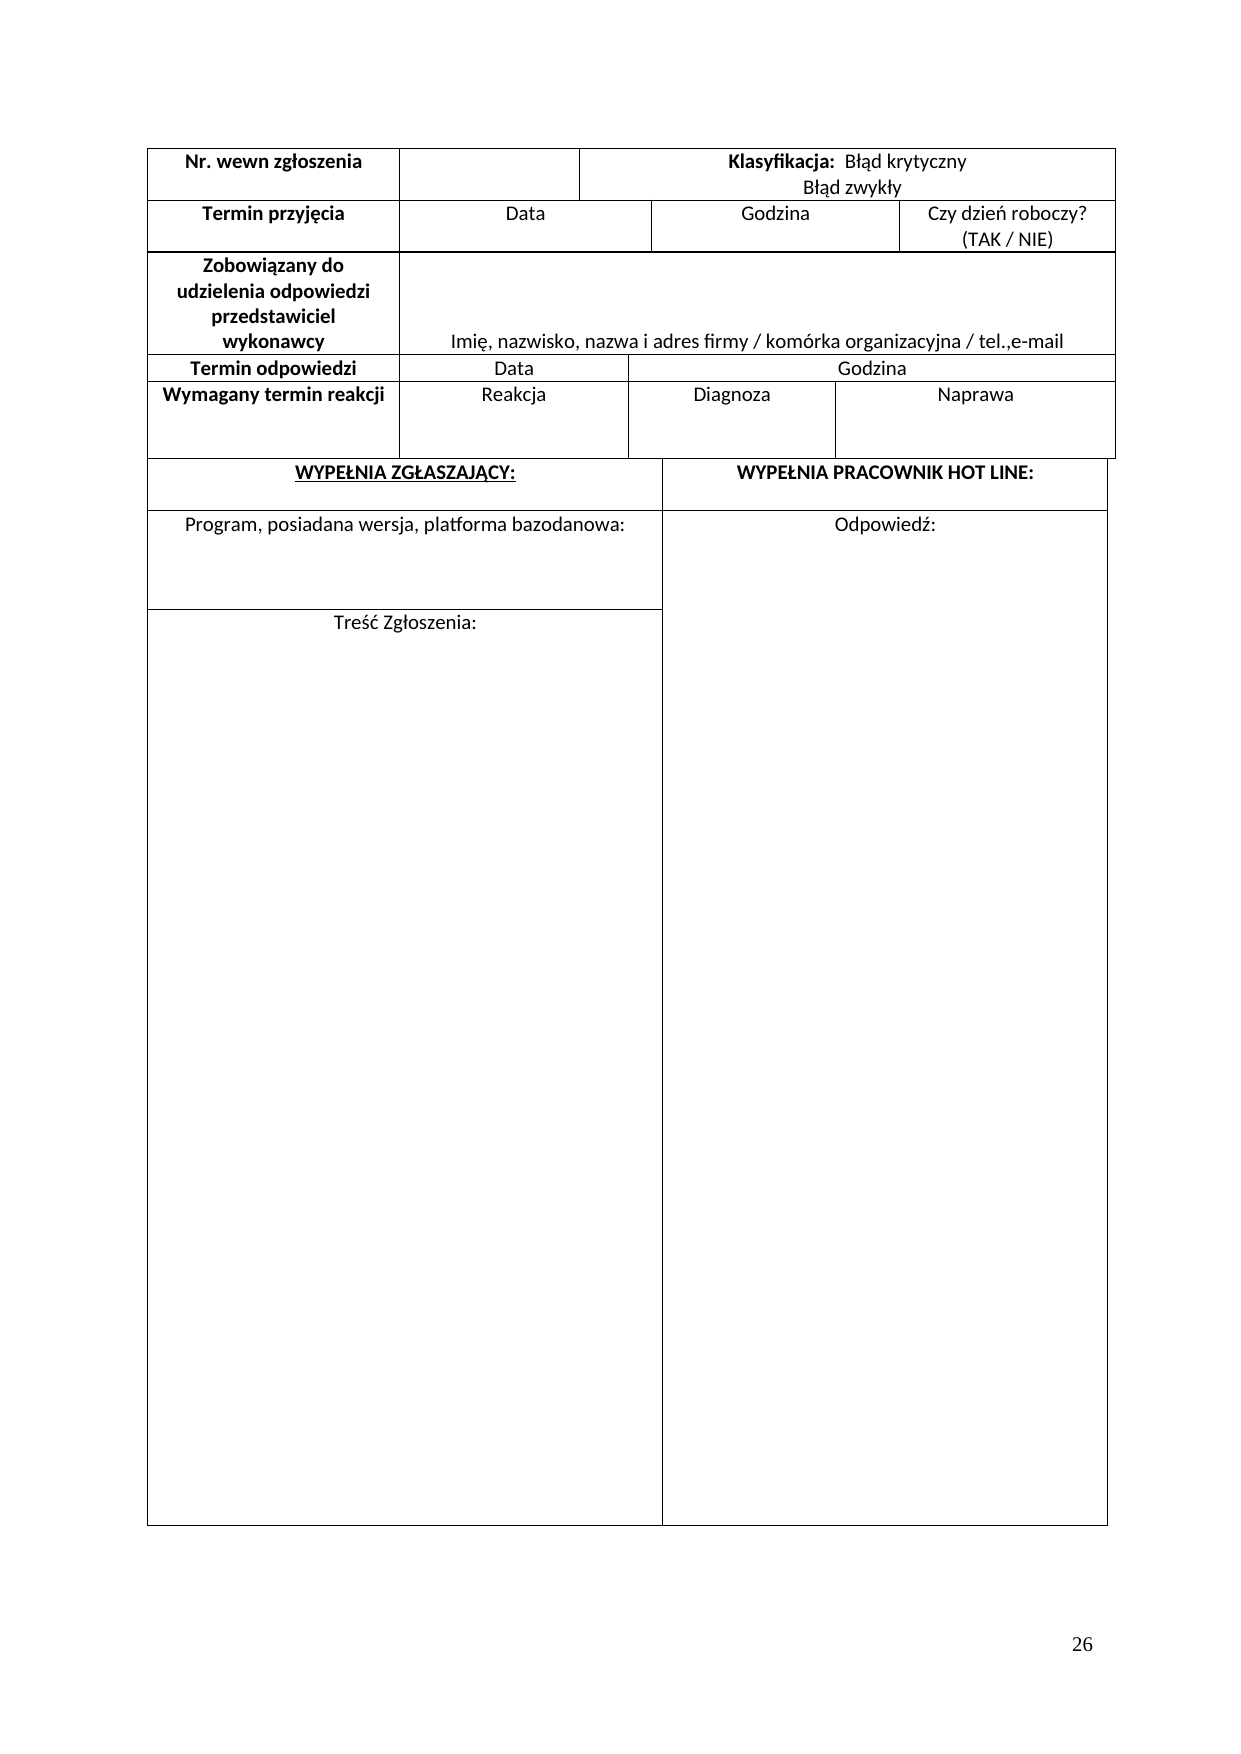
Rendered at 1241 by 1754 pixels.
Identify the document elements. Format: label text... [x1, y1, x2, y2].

table_cell Data [400, 201, 651, 251]
table_cell Reakcja [400, 382, 628, 458]
table_cell Czy dzień roboczy? (TAK / NIE) [900, 201, 1115, 251]
table_cell WYPEŁNIA PRACOWNIK HOT LINE: [663, 459, 1107, 510]
table_cell Klasyfikacja: Błąd krytyczny Błąd zwykły [580, 149, 1115, 199]
table_cell Zobowiązany do udzielenia odpowiedzi przedstawiciel wykonawcy [148, 253, 399, 354]
table_cell Odpowiedź: [663, 511, 1107, 1524]
table_cell [1108, 510, 1116, 608]
table_cell Program, posiadana wersja, platforma bazodanowa: [148, 511, 662, 608]
table_cell Diagnoza [629, 382, 835, 458]
table_cell Termin przyjęcia [148, 201, 399, 251]
table_cell Godzina [629, 355, 1115, 381]
table_cell Nr. wewn zgłoszenia [148, 149, 399, 199]
table_cell Godzina [652, 201, 899, 251]
table_cell Termin odpowiedzi [148, 355, 399, 381]
table_cell Wymagany termin reakcji [148, 382, 399, 458]
table_cell [1108, 459, 1116, 510]
table_cell Data [400, 355, 628, 381]
table_cell Treść Zgłoszenia: [148, 610, 662, 1524]
table_cell WYPEŁNIA ZGŁASZAJĄCY: [148, 459, 662, 510]
table_cell [1108, 609, 1116, 1524]
table_cell Imię, nazwisko, nazwa i adres firmy / komórka organizacyjna / tel.,e-mail [400, 253, 1115, 354]
table_cell Naprawa [836, 382, 1115, 458]
table_cell [400, 149, 579, 199]
